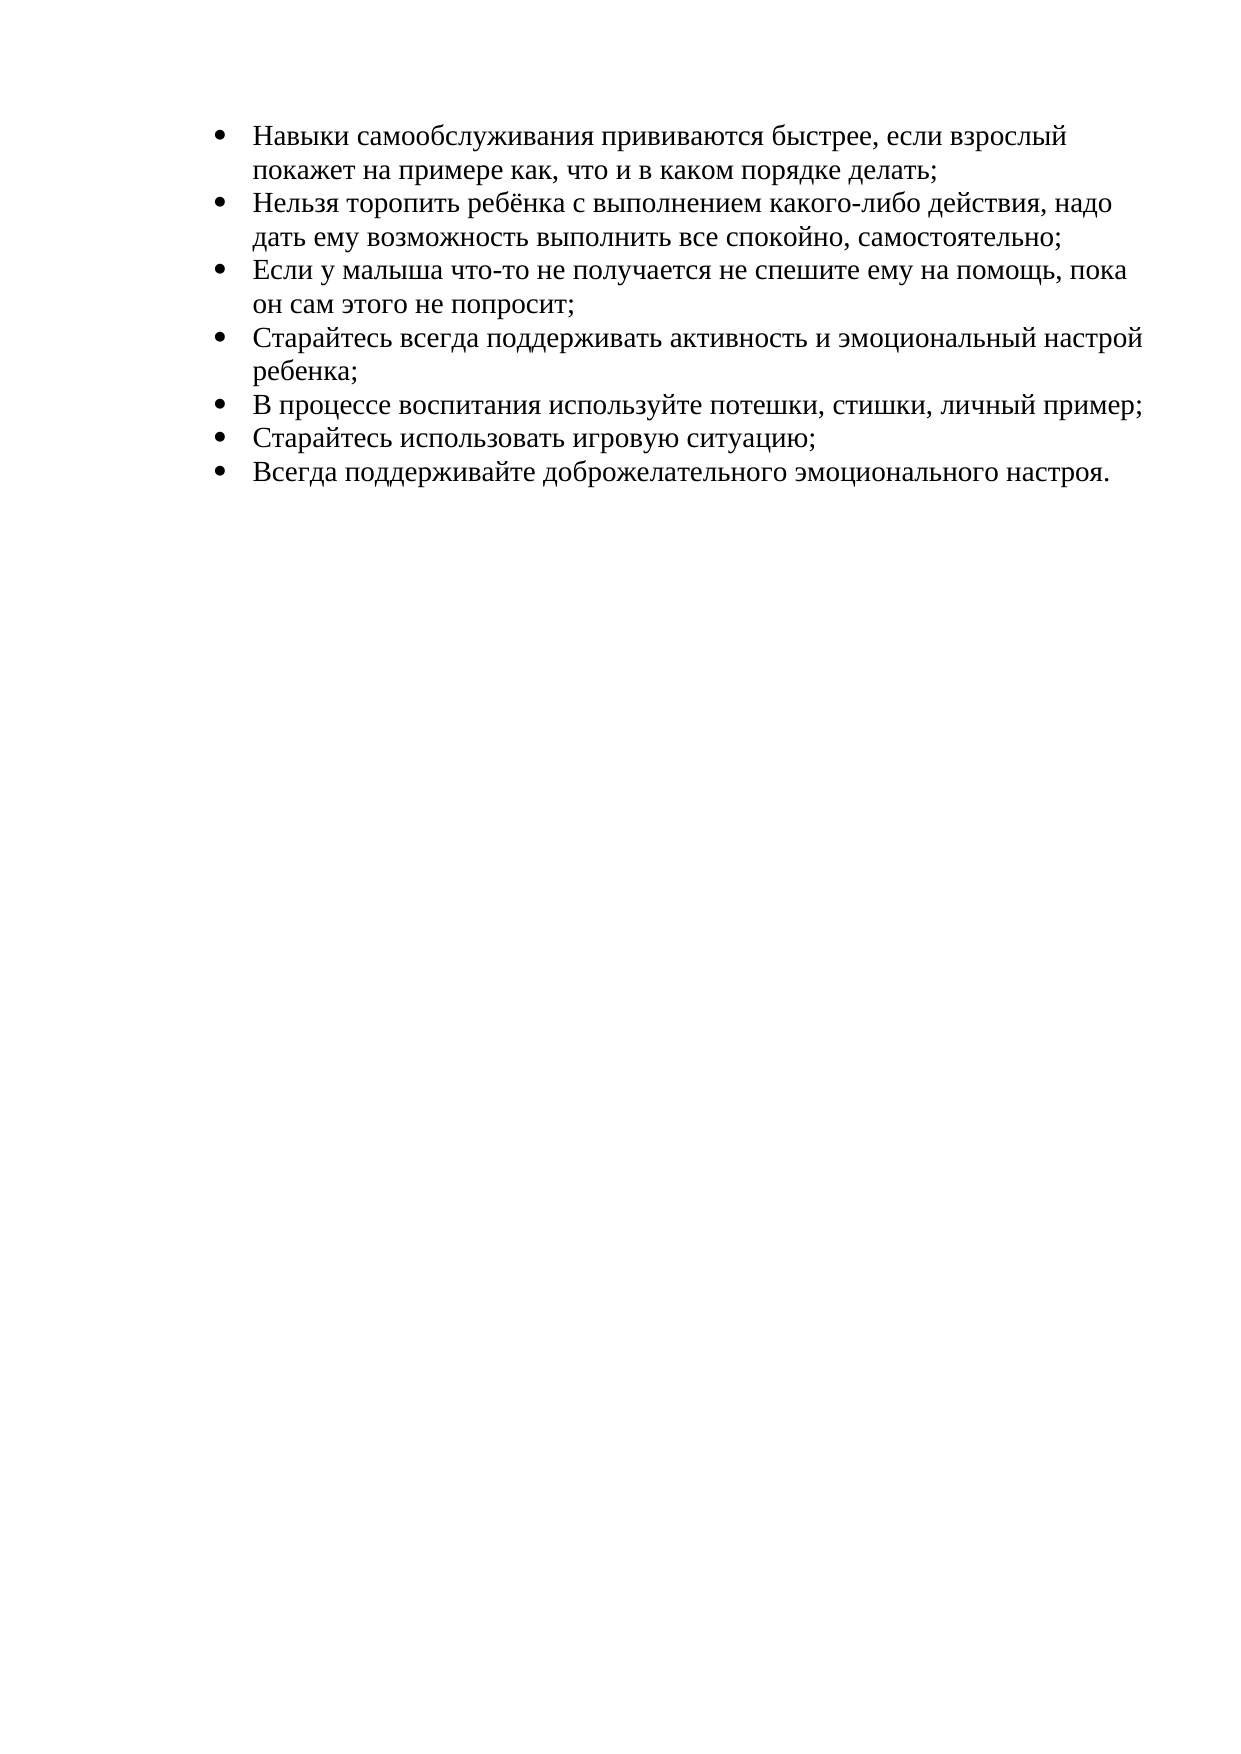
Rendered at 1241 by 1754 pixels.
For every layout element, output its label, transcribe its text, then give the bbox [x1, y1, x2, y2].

list В процессе воспитания используйте потешки, стишки, личный пример; [215, 387, 1152, 421]
list Всегда поддерживайте доброжелательного эмоционального настроя. [215, 454, 1152, 488]
list Если у малыша что-то не получается не спешите ему на помощь, пока он сам этого не попросит; [215, 252, 1152, 320]
list Старайтесь всегда поддерживать активность и эмоциональный настрой ребенка; [215, 320, 1152, 387]
list Нельзя торопить ребёнка с выполнением какого-либо действия, надо дать ему возможность выполнить все спокойно, самостоятельно; [215, 185, 1152, 252]
list Старайтесь использовать игровую ситуацию; [215, 421, 1152, 454]
list Навыки самообслуживания прививаются быстрее, если взрослый покажет на примере как, что и в каком порядке делать; [215, 118, 1152, 185]
